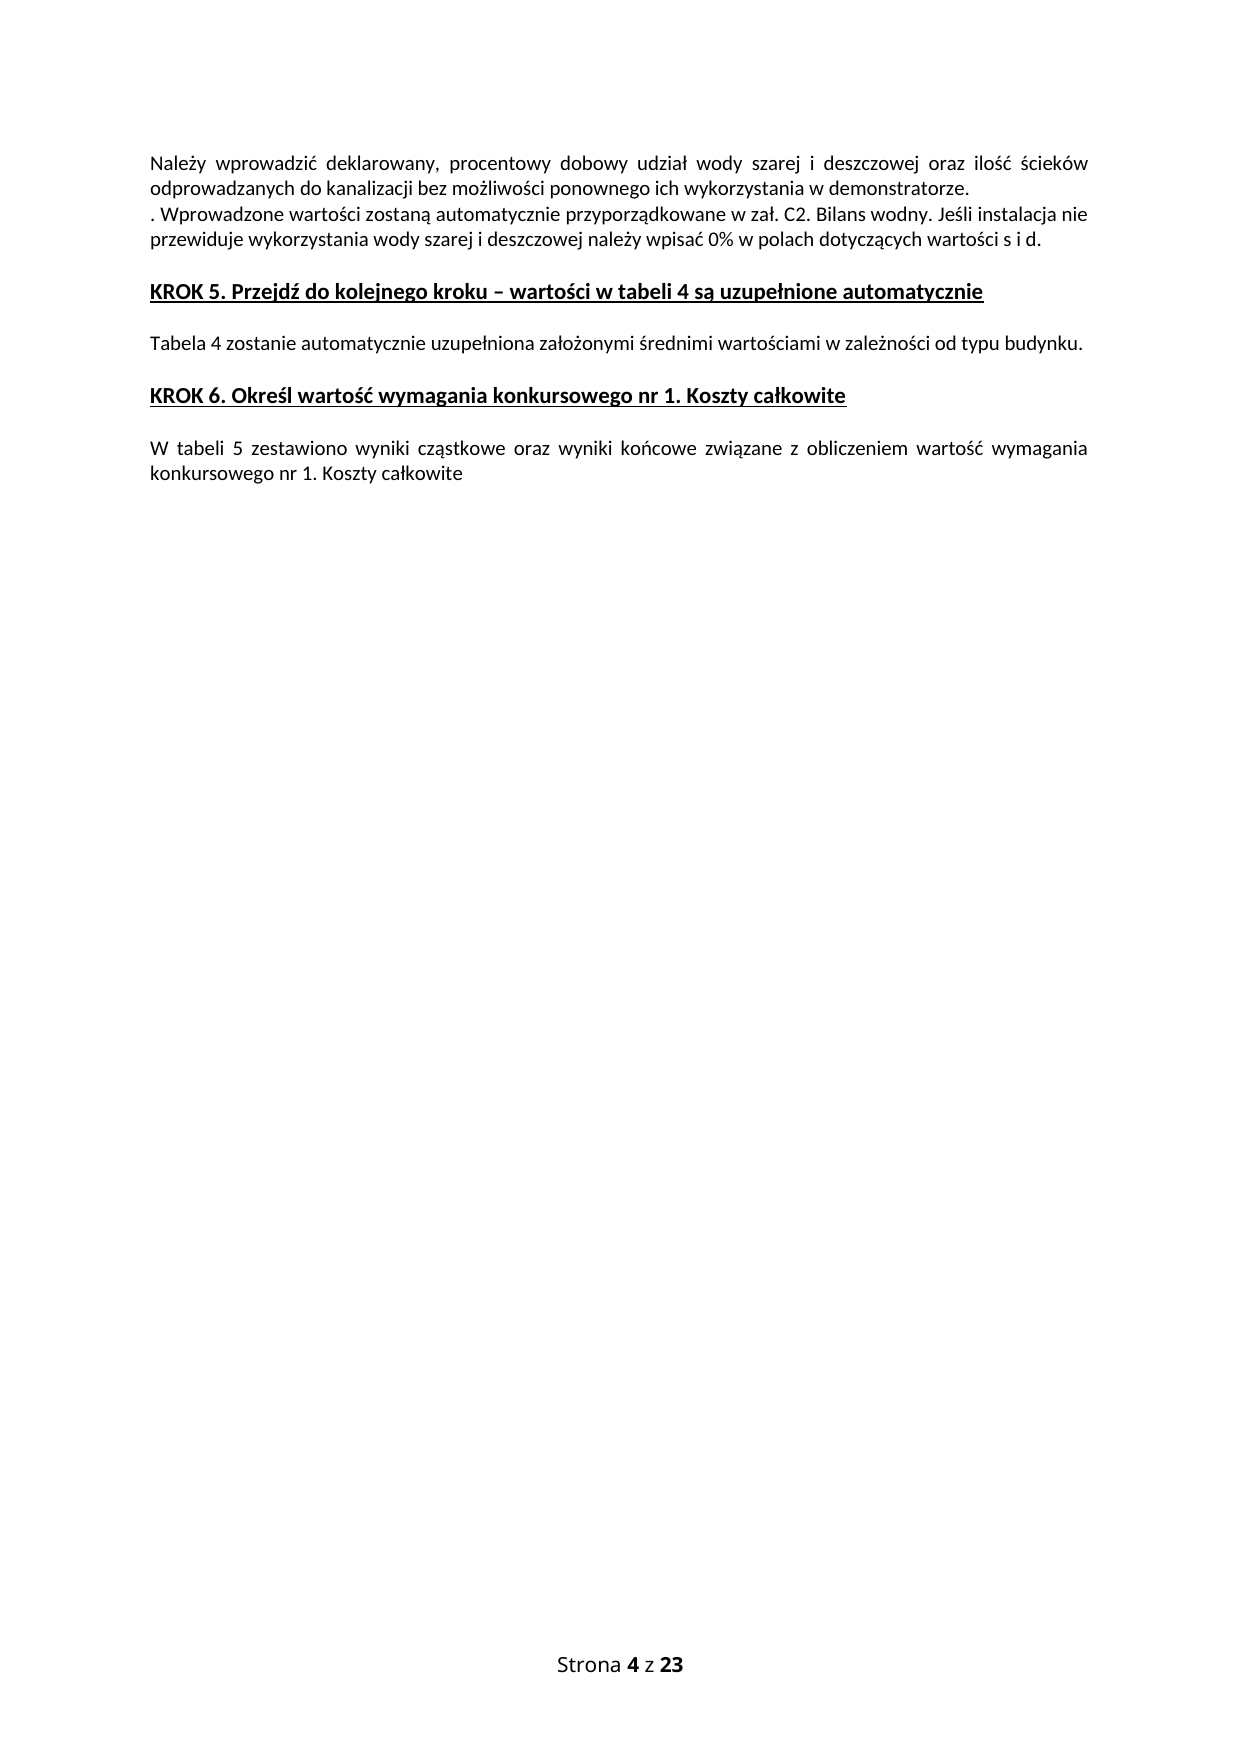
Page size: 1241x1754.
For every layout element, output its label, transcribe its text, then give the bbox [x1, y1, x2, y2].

text W tabeli 5 zestawiono wyniki cząstkowe oraz wyniki końcowe związane z obliczeniem wartość wymagania konkursowego nr 1. Koszty całkowite [150, 435, 1090, 486]
text KROK 6. Określ wartość wymagania konkursowego nr 1. Koszty całkowite [150, 381, 1090, 409]
text Należy wprowadzić deklarowany, procentowy dobowy udział wody szarej i deszczowej oraz ilość ścieków odprowadzanych do kanalizacji bez możliwości ponownego ich wykorzystania w demonstratorze. [150, 150, 1090, 201]
text Tabela 4 zostanie automatycznie uzupełniona założonymi średnimi wartościami w zależności od typu budynku. [150, 331, 1090, 356]
text KROK 5. Przejdź do kolejnego kroku – wartości w tabeli 4 są uzupełnione automatycznie [150, 277, 1090, 305]
text . Wprowadzone wartości zostaną automatycznie przyporządkowane w zał. C2. Bilans wodny. Jeśli instalacja nie przewiduje wykorzystania wody szarej i deszczowej należy wpisać 0% w polach dotyczących wartości s i d. [150, 201, 1090, 252]
